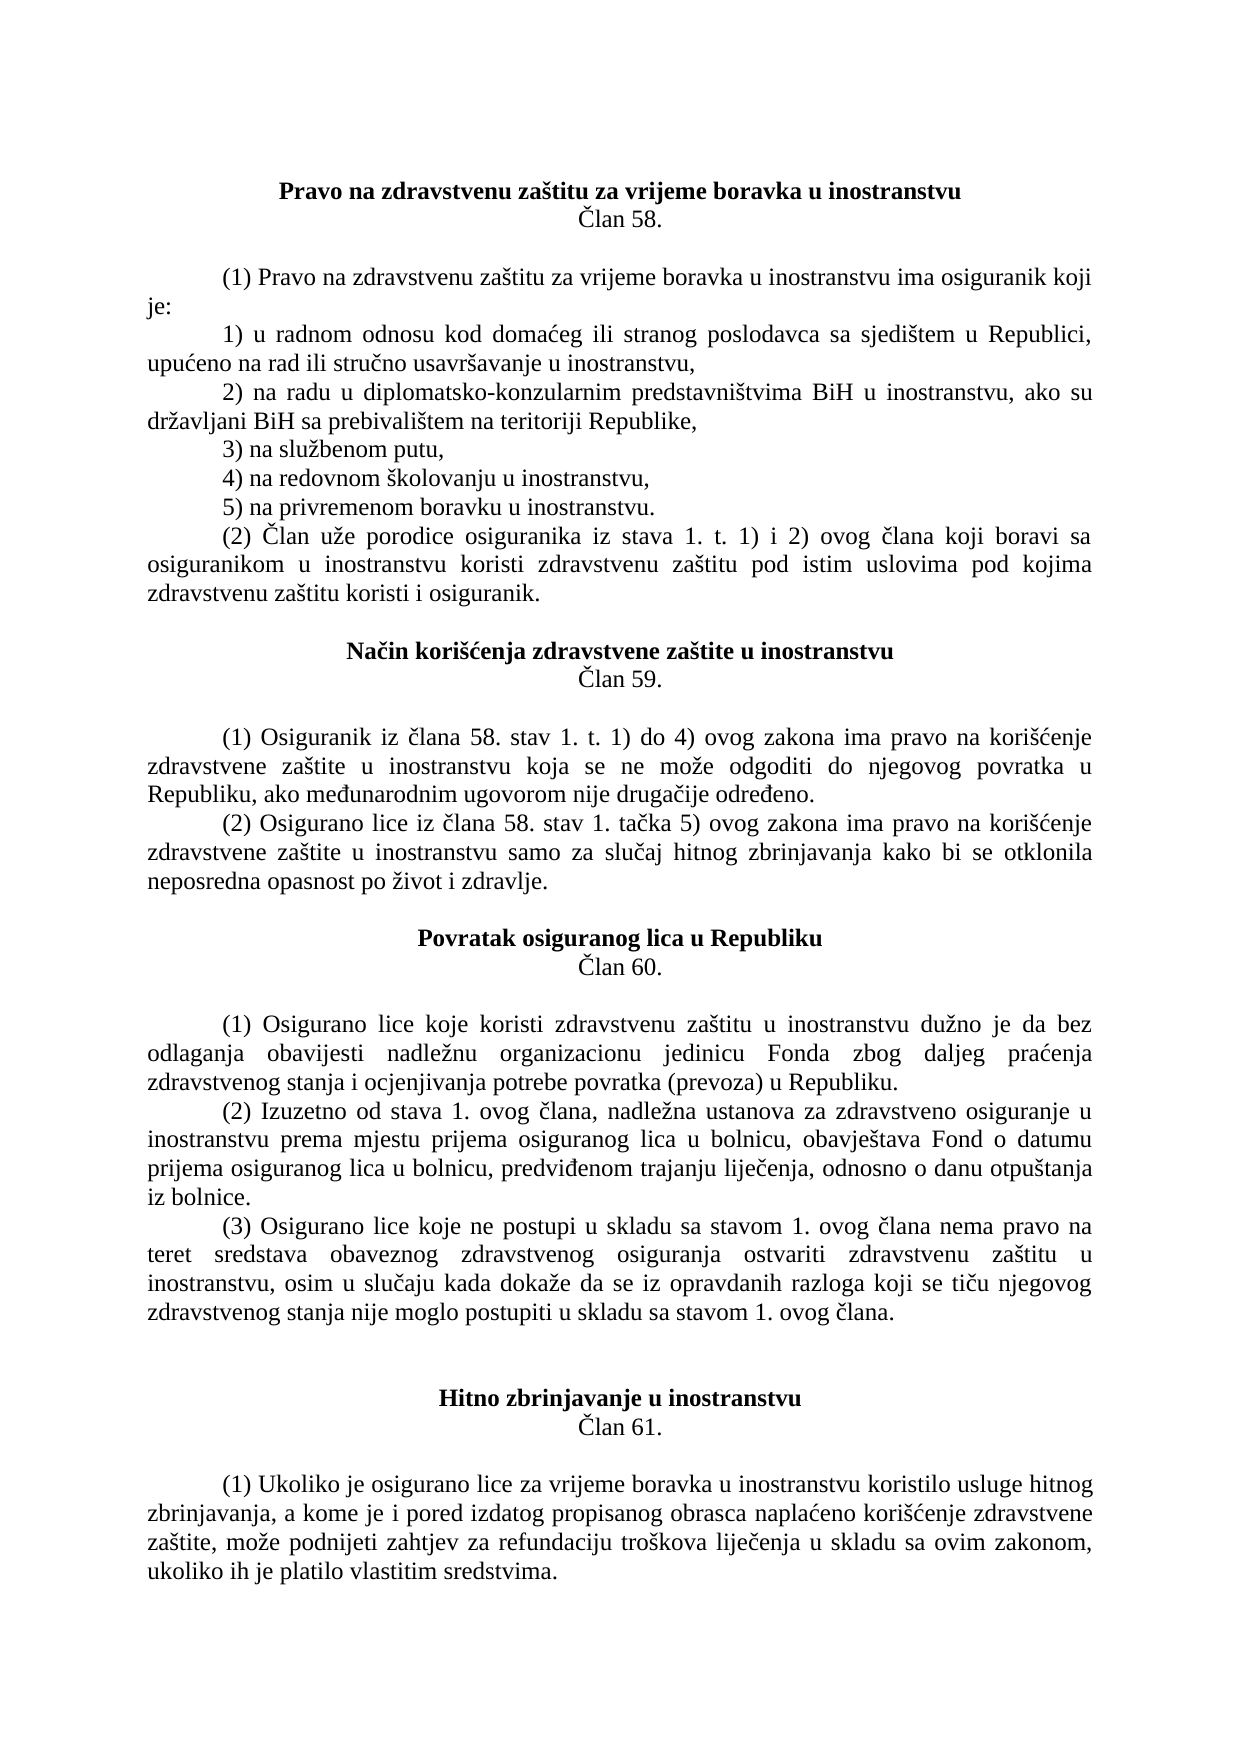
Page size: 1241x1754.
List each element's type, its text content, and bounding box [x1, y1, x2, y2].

text 4) na redovnom školovanju u inostranstvu, [147, 463, 1093, 492]
text (1) Osigurano lice koje koristi zdravstvenu zaštitu u inostranstvu dužno je da bez odlaganja obavijesti nadležnu organizacionu jedinicu Fonda zbog daljeg praćenja zdravstvenog stanja i ocjenjivanja potrebe povratka (prevoza) u Republiku. [147, 1009, 1093, 1096]
text 5) na privremenom boravku u inostranstvu. [147, 492, 1093, 521]
text 3) na službenom putu, [147, 434, 1093, 463]
text Član 61. [147, 1412, 1093, 1441]
text Član 60. [147, 952, 1093, 981]
text (3) Osigurano lice koje ne postupi u skladu sa stavom 1. ovog člana nema pravo na teret sredstava obaveznog zdravstvenog osiguranja ostvariti zdravstvenu zaštitu u inostranstvu, osim u slučaju kada dokaže da se iz opravdanih razloga koji se tiču njegovog zdravstvenog stanja nije moglo postupiti u skladu sa stavom 1. ovog člana. [147, 1211, 1093, 1326]
text Član 59. [147, 664, 1093, 693]
text Način korišćenja zdravstvene zaštite u inostranstvu [147, 636, 1093, 664]
text (1) Osiguranik iz člana 58. stav 1. t. 1) do 4) ovog zakona ima pravo na korišćenje zdravstvene zaštite u inostranstvu koja se ne može odgoditi do njegovog povratka u Republiku, ako međunarodnim ugovorom nije drugačije određeno. [147, 722, 1093, 808]
text 1) u radnom odnosu kod domaćeg ili stranog poslodavca sa sjedištem u Republici, upućeno na rad ili stručno usavršavanje u inostranstvu, [147, 319, 1093, 377]
text (2) Izuzetno od stava 1. ovog člana, nadležna ustanova za zdravstveno osiguranje u inostranstvu prema mjestu prijema osiguranog lica u bolnicu, obavještava Fond o datumu prijema osiguranog lica u bolnicu, predviđenom trajanju liječenja, odnosno o danu otpuštanja iz bolnice. [147, 1096, 1093, 1211]
text Član 58. [147, 204, 1093, 233]
text (2) Član uže porodice osiguranika iz stava 1. t. 1) i 2) ovog člana koji boravi sa osiguranikom u inostranstvu koristi zdravstvenu zaštitu pod istim uslovima pod kojima zdravstvenu zaštitu koristi i osiguranik. [147, 521, 1093, 607]
text (2) Osigurano lice iz člana 58. stav 1. tačka 5) ovog zakona ima pravo na korišćenje zdravstvene zaštite u inostranstvu samo za slučaj hitnog zbrinjavanja kako bi se otklonila neposredna opasnost po život i zdravlje. [147, 808, 1093, 894]
text Hitno zbrinjavanje u inostranstvu [147, 1383, 1093, 1412]
text 2) na radu u diplomatsko-konzularnim predstavništvima BiH u inostranstvu, ako su državljani BiH sa prebivalištem na teritoriji Republike, [147, 377, 1093, 434]
text (1) Ukoliko je osigurano lice za vrijeme boravka u inostranstvu koristilo usluge hitnog zbrinjavanja, a kome je i pored izdatog propisanog obrasca naplaćeno korišćenje zdravstvene zaštite, može podnijeti zahtjev za refundaciju troškova liječenja u skladu sa ovim zakonom, ukoliko ih je platilo vlastitim sredstvima. [147, 1469, 1093, 1584]
text Povratak osiguranog lica u Republiku [147, 923, 1093, 952]
text Pravo na zdravstvenu zaštitu za vrijeme boravka u inostranstvu [147, 176, 1093, 204]
text (1) Pravo na zdravstvenu zaštitu za vrijeme boravka u inostranstvu ima osiguranik koji je: [147, 262, 1093, 319]
